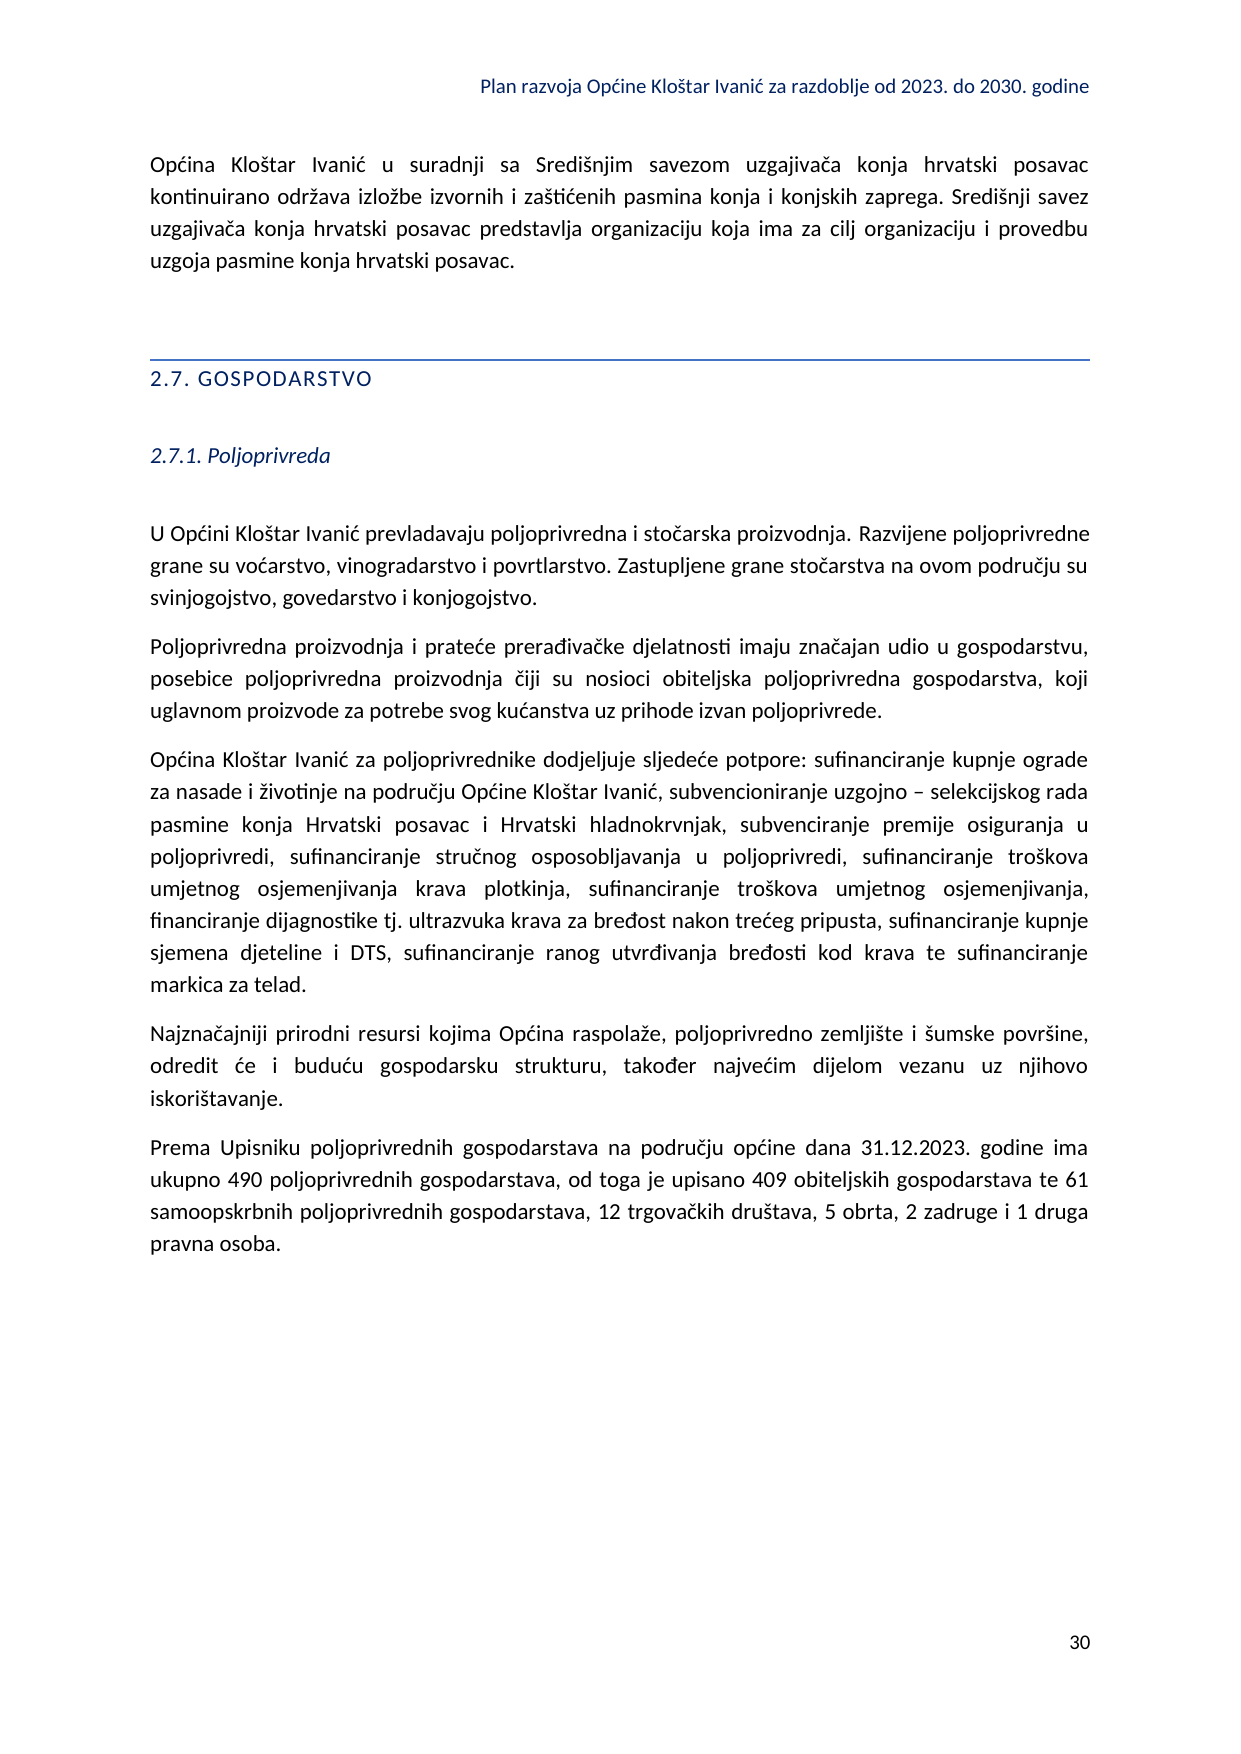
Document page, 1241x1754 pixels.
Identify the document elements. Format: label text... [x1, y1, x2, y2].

text Prema Upisniku poljoprivrednih gospodarstava na području općine dana 31.12.2023. godine ima ukupno 490 poljoprivrednih gospodarstava, od toga je upisano 409 obiteljskih gospodarstava te 61 samoopskrbnih poljoprivrednih gospodarstava, 12 trgovačkih društava, 5 obrta, 2 zadruge i 1 druga pravna osoba. [150, 1133, 1090, 1257]
text U Općini Kloštar Ivanić prevladavaju poljoprivredna i stočarska proizvodnja. Razvijene poljoprivredne grane su voćarstvo, vinogradarstvo i povrtlarstvo. Zastupljene grane stočarstva na ovom području su svinjogojstvo, govedarstvo i konjogojstvo. [150, 519, 1090, 611]
subtitle 2.7. Gospodarstvo [150, 361, 1090, 393]
text Najznačajniji prirodni resursi kojima Općina raspolaže, poljoprivredno zemljište i šumske površine, odredit će i buduću gospodarsku strukturu, također najvećim dijelom vezanu uz njihovo iskorištavanje. [150, 1019, 1090, 1112]
text Općina Kloštar Ivanić u suradnji sa Središnjim savezom uzgajivača konja hrvatski posavac kontinuirano održava izložbe izvornih i zaštićenih pasmina konja i konjskih zaprega. Središnji savez uzgajivača konja hrvatski posavac predstavlja organizaciju koja ima za cilj organizaciju i provedbu uzgoja pasmine konja hrvatski posavac. [150, 150, 1090, 274]
subtitle 2.7.1. Poljoprivreda [150, 441, 1090, 469]
text Općina Kloštar Ivanić za poljoprivrednike dodjeljuje sljedeće potpore: sufinanciranje kupnje ograde za nasade i životinje na području Općine Kloštar Ivanić, subvencioniranje uzgojno – selekcijskog rada pasmine konja Hrvatski posavac i Hrvatski hladnokrvnjak, subvenciranje premije osiguranja u poljoprivredi, sufinanciranje stručnog osposobljavanja u poljoprivredi, sufinanciranje troškova umjetnog osjemenjivanja krava plotkinja, sufinanciranje troškova umjetnog osjemenjivanja, financiranje dijagnostike tj. ultrazvuka krava za bređost nakon trećeg pripusta, sufinanciranje kupnje sjemena djeteline i DTS, sufinanciranje ranog utvrđivanja bređosti kod krava te sufinanciranje markica za telad. [150, 745, 1090, 999]
text Poljoprivredna proizvodnja i prateće prerađivačke djelatnosti imaju značajan udio u gospodarstvu, posebice poljoprivredna proizvodnja čiji su nosioci obiteljska poljoprivredna gospodarstva, koji uglavnom proizvode za potrebe svog kućanstva uz prihode izvan poljoprivrede. [150, 632, 1090, 724]
